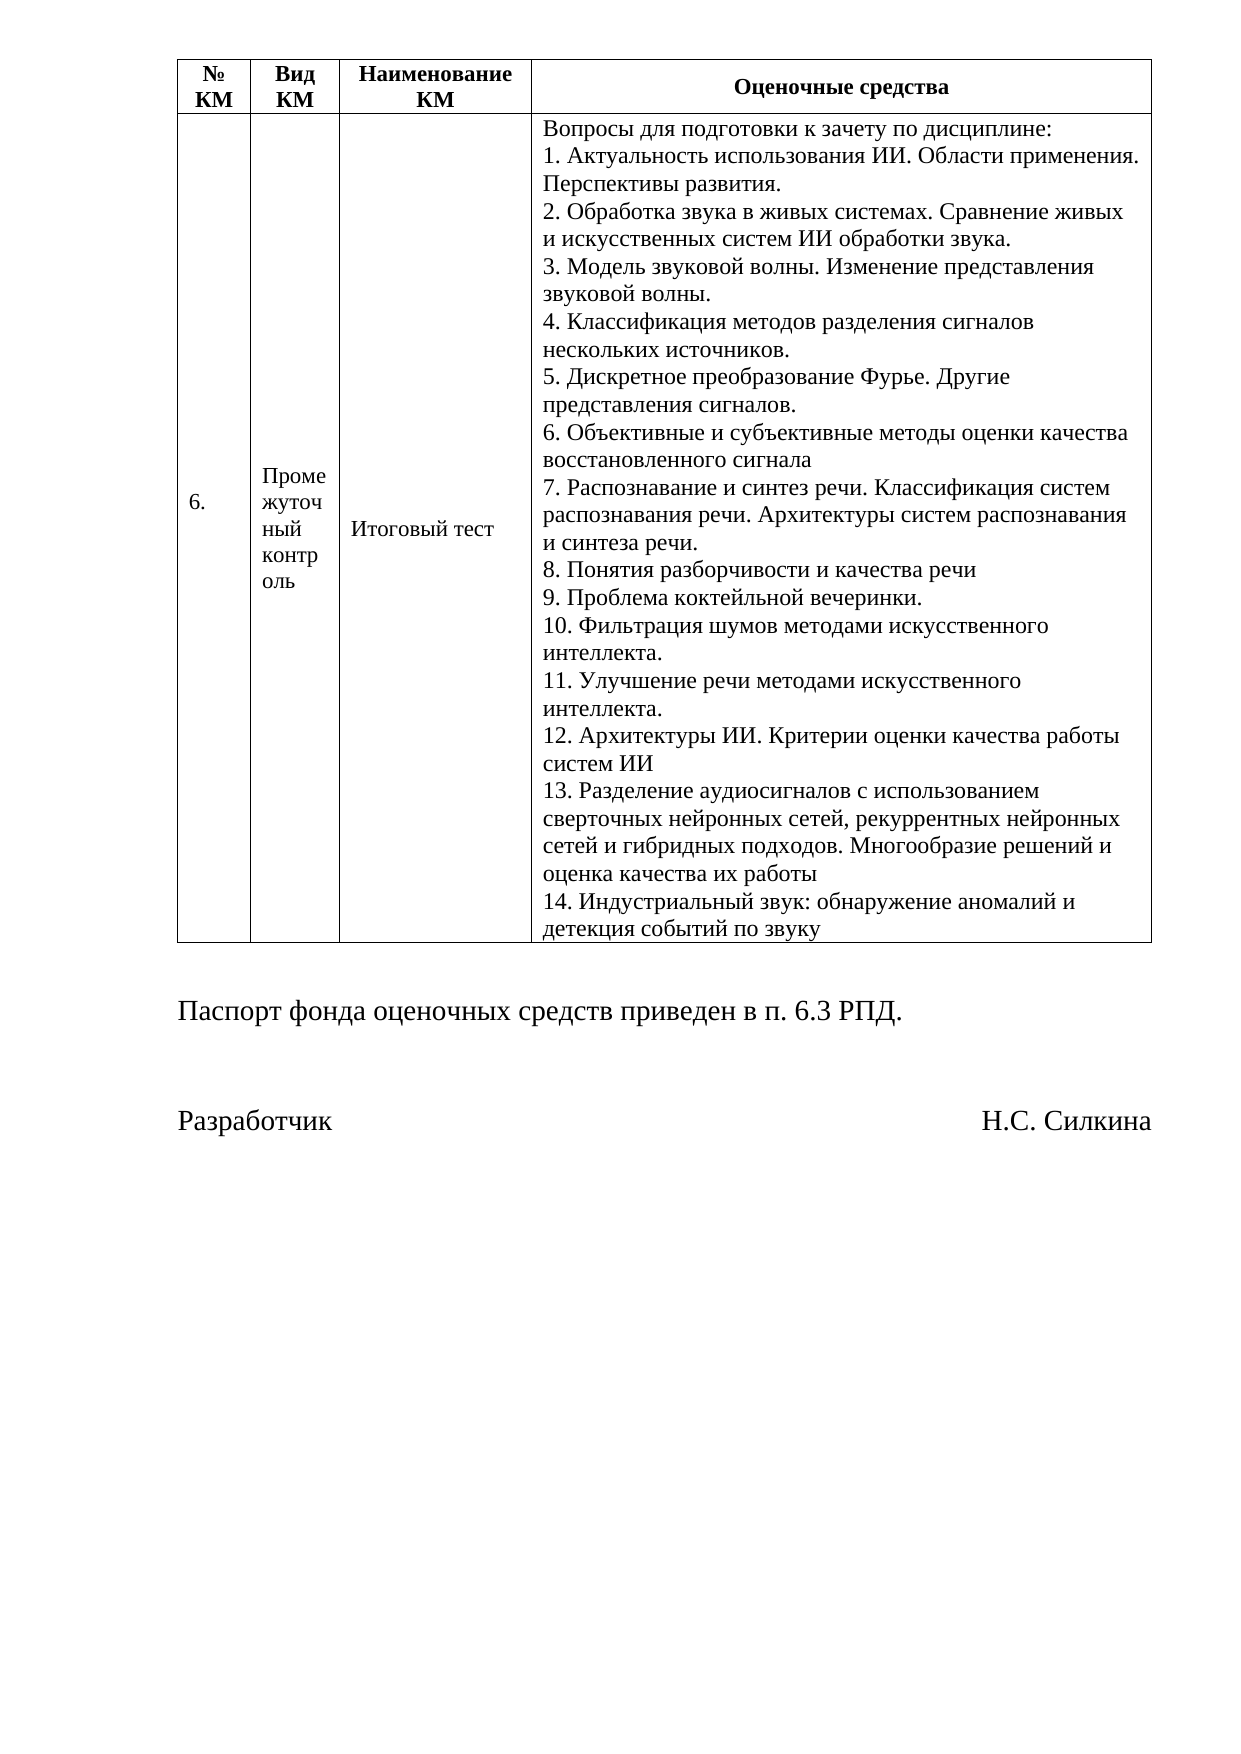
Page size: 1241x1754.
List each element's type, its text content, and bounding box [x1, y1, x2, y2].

text Паспорт фонда оценочных средств приведен в п. 6.3 РПД. [177, 993, 1152, 1027]
table_header № КМ [178, 60, 250, 113]
table_cell Вопросы для подготовки к зачету по дисциплине: 1. Актуальность использования ИИ. Области применения. Перспективы развития. 2. Обработка звука в живых системах. Сравнение живых и искусственных систем ИИ обработки звука. 3. Модель звуковой волны. Изменение представления звуковой волны. 4. Классификация методов разделения сигналов нескольких источников. 5. Дискретное преобразование Фурье. Другие представления сигналов. 6. Объективные и субъективные методы оценки качества восстановленного сигнала 7. Распознавание и синтез речи. Классификация систем распознавания речи. Архитектуры систем распознавания и синтеза речи. 8. Понятия разборчивости и качества речи 9. Проблема коктейльной вечеринки. 10. Фильтрация шумов методами искусственного интеллекта. 11. Улучшение речи методами искусственного интеллекта. 12. Архитектуры ИИ. Критерии оценки качества работы систем ИИ 13. Разделение аудиосигналов с использованием сверточных нейронных сетей, рекуррентных нейронных сетей и гибридных подходов. Многообразие решений и оценка качества их работы 14. Индустриальный звук: обнаружение аномалий и детекция событий по звуку [532, 114, 1151, 942]
table_cell Промежуточный контроль [251, 114, 339, 942]
text Разработчик Н.С. Силкина [177, 1103, 1152, 1137]
table_header Наименование КМ [340, 60, 531, 113]
table_header Оценочные средства [532, 60, 1151, 113]
table_cell Итоговый тест [340, 114, 531, 942]
table_header Вид КМ [251, 60, 339, 113]
table_cell [178, 114, 250, 942]
